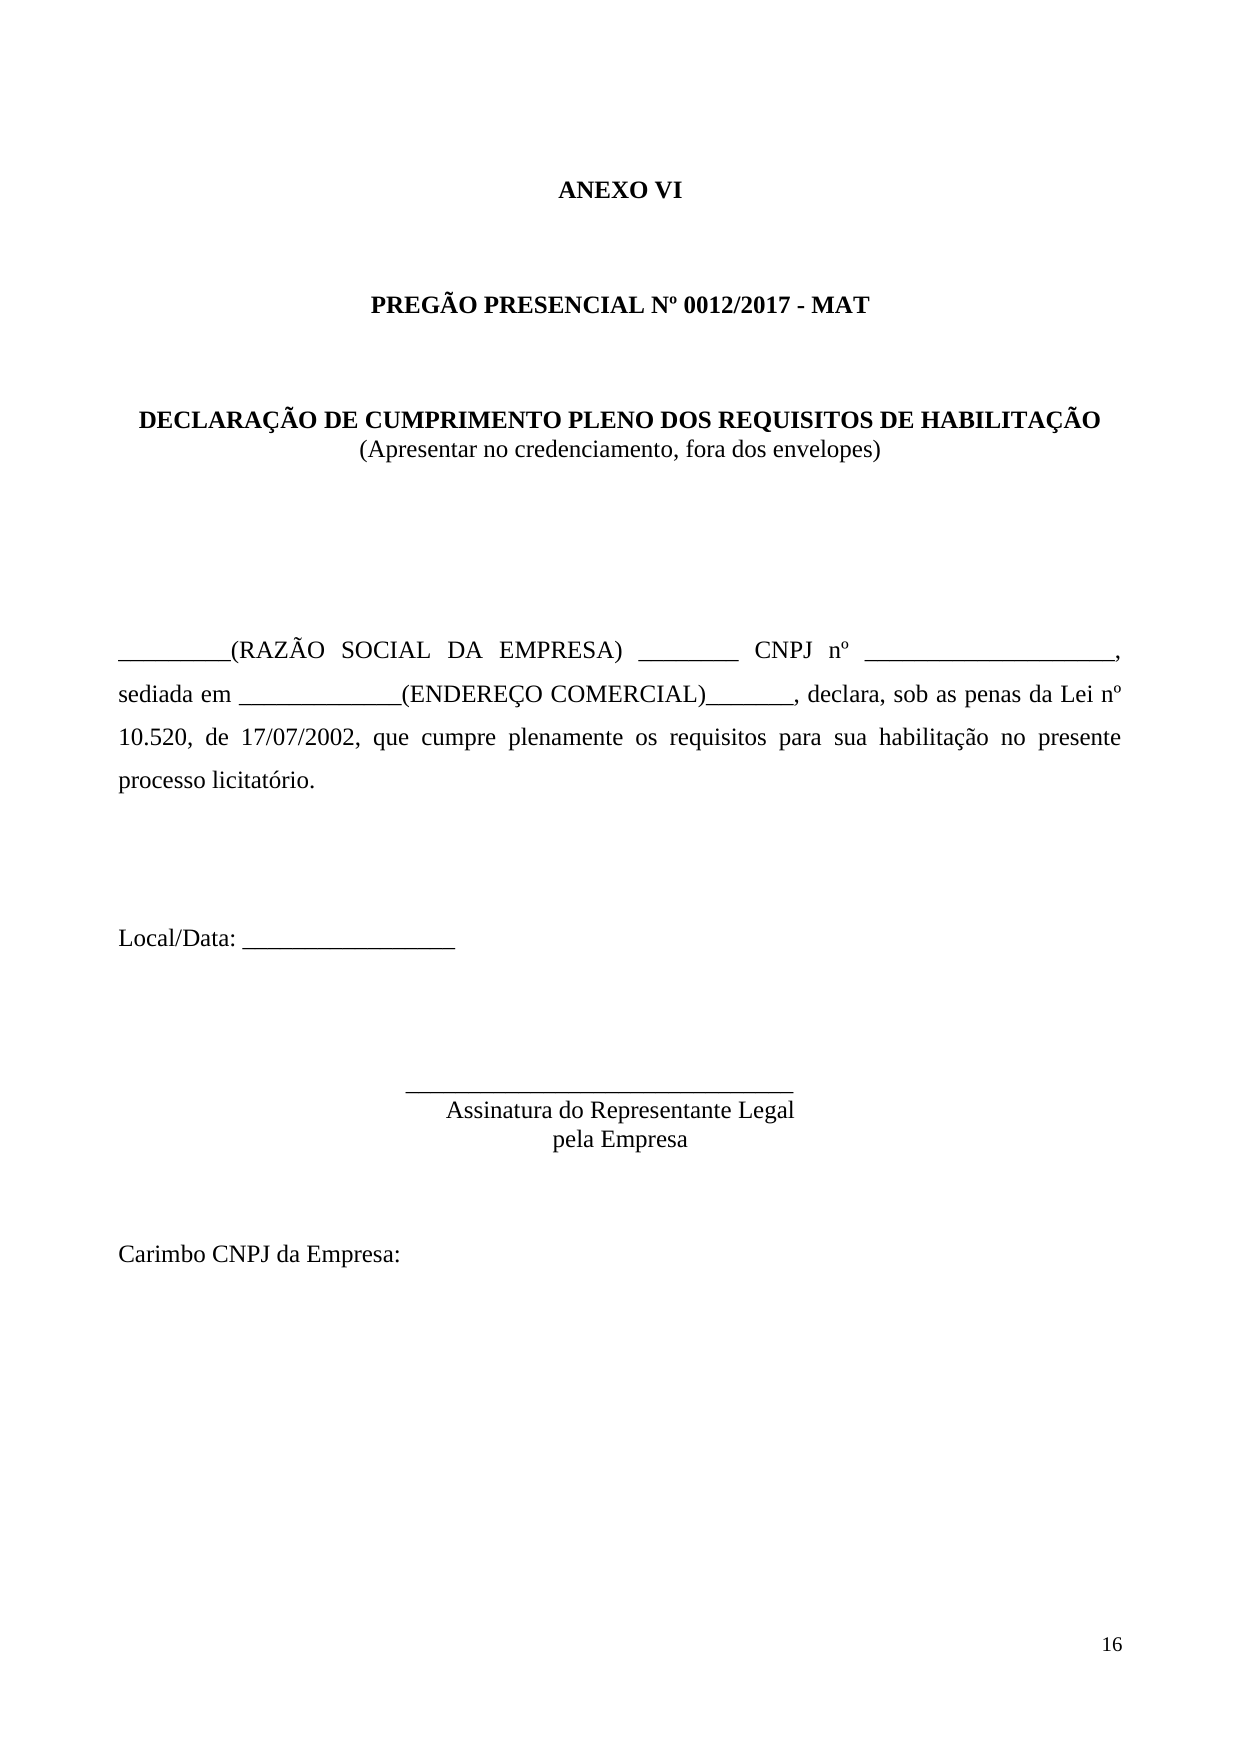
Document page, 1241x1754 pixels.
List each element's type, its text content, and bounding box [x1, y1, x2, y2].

text Carimbo CNPJ da Empresa: [118, 1239, 1122, 1268]
text Local/Data: _________________ [118, 923, 1122, 952]
text pela Empresa [118, 1124, 1122, 1153]
text _________(RAZÃO SOCIAL DA EMPRESA) ________ CNPJ nº ____________________, sediada em _____________(ENDEREÇO COMERCIAL)_______, declara, sob as penas da Lei nº 10.520, de 17/07/2002, que cumpre plenamente os requisitos para sua habilitação no presente processo licitatório. [118, 636, 1122, 794]
text ANEXO VI [118, 176, 1122, 204]
text DECLARAÇÃO DE CUMPRIMENTO PLENO DOS REQUISITOS DE HABILITAÇÃO [118, 406, 1122, 434]
text (Apresentar no credenciamento, fora dos envelopes) [118, 434, 1122, 463]
text _______________________________ [118, 1067, 1122, 1096]
text PREGÃO PRESENCIAL Nº 0012/2017 - MAT [118, 291, 1122, 319]
text Assinatura do Representante Legal [118, 1096, 1122, 1124]
